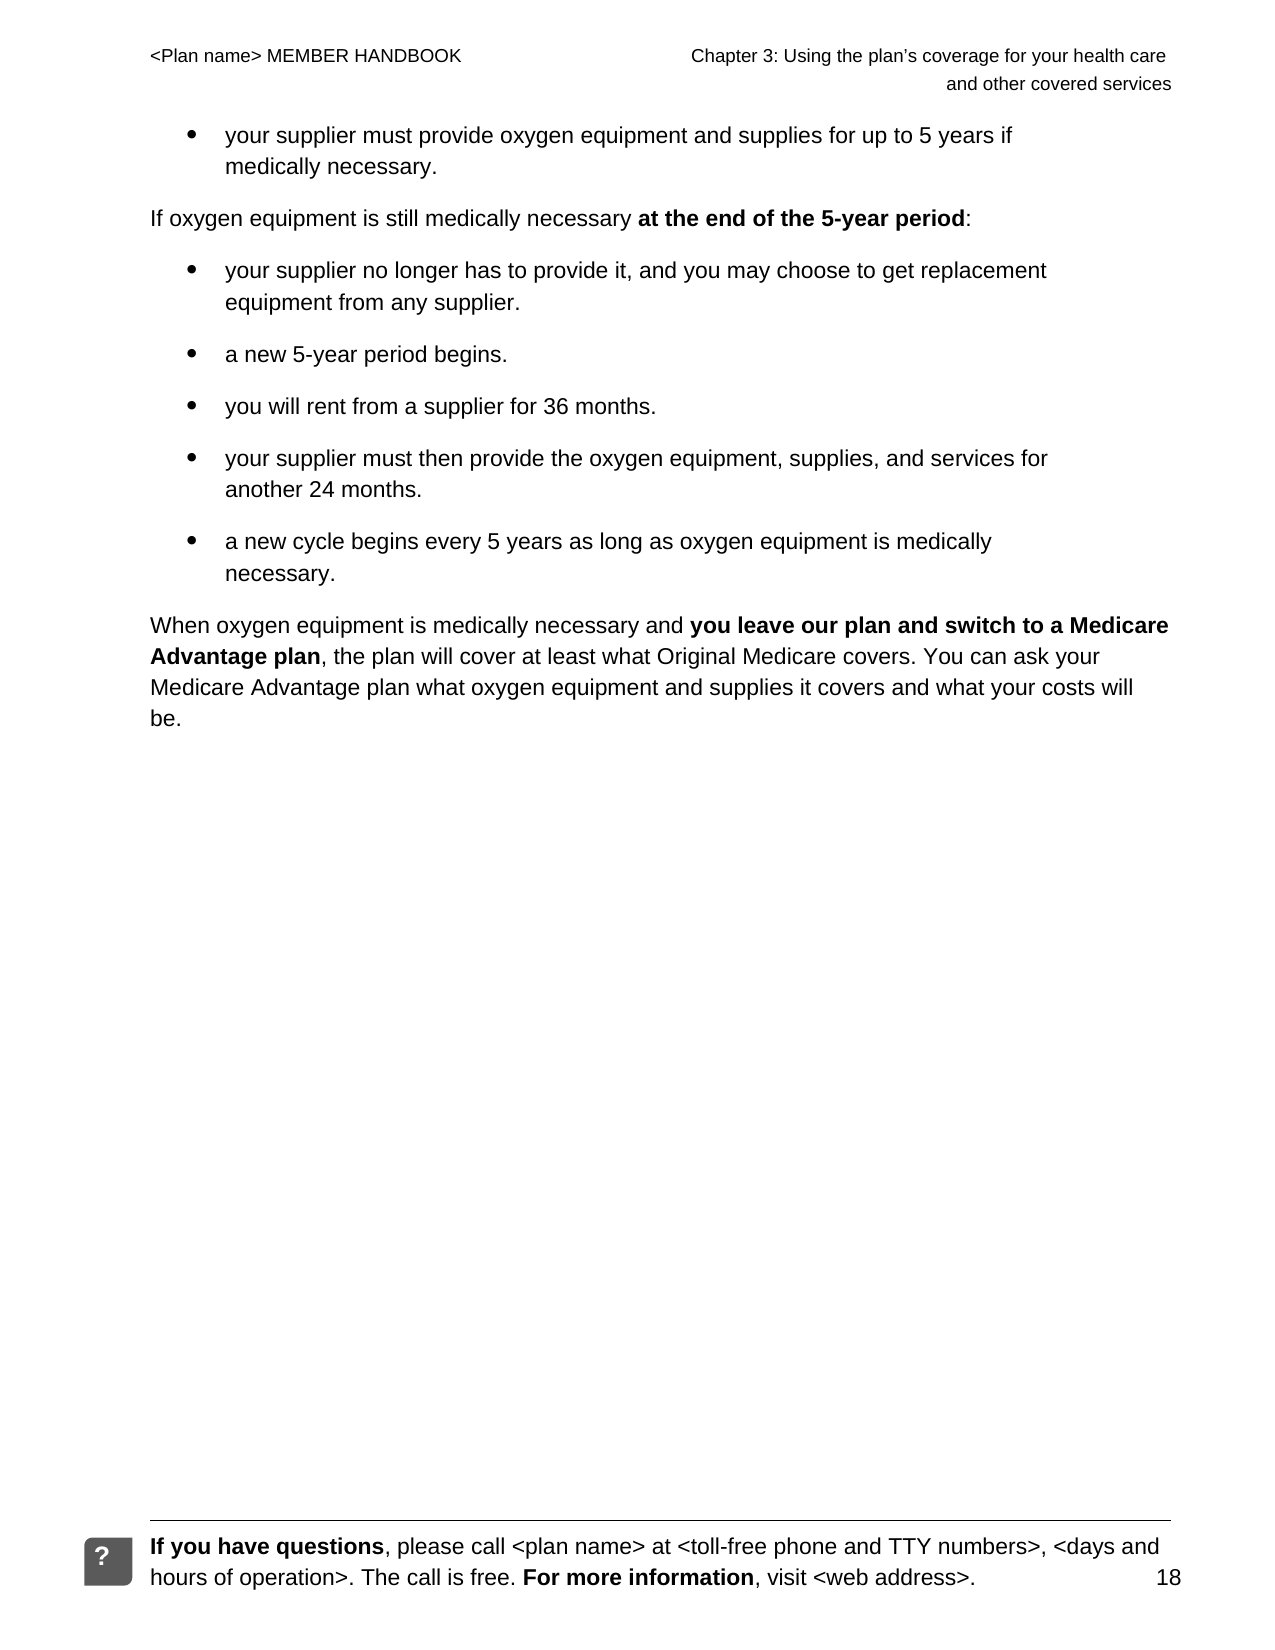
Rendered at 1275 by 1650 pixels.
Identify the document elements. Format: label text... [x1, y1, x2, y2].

list your supplier must then provide the oxygen equipment, supplies, and services for another 24 months. [187, 441, 1096, 504]
list your supplier must provide oxygen equipment and supplies for up to 5 years if medically necessary. [187, 118, 1096, 181]
list your supplier no longer has to provide it, and you may choose to get replacement equipment from any supplier. [187, 254, 1096, 316]
text When oxygen equipment is medically necessary and you leave our plan and switch to a Medicare Advantage plan, the plan will cover at least what Original Medicare covers. You can ask your Medicare Advantage plan what oxygen equipment and supplies it covers and what your costs will be. [150, 608, 1171, 733]
list a new 5-year period begins. [187, 337, 1096, 368]
list a new cycle begins every 5 years as long as oxygen equipment is medically necessary. [187, 525, 1096, 587]
text If oxygen equipment is still medically necessary at the end of the 5-year period: [150, 202, 1171, 233]
list you will rent from a supplier for 36 months. [187, 389, 1096, 421]
